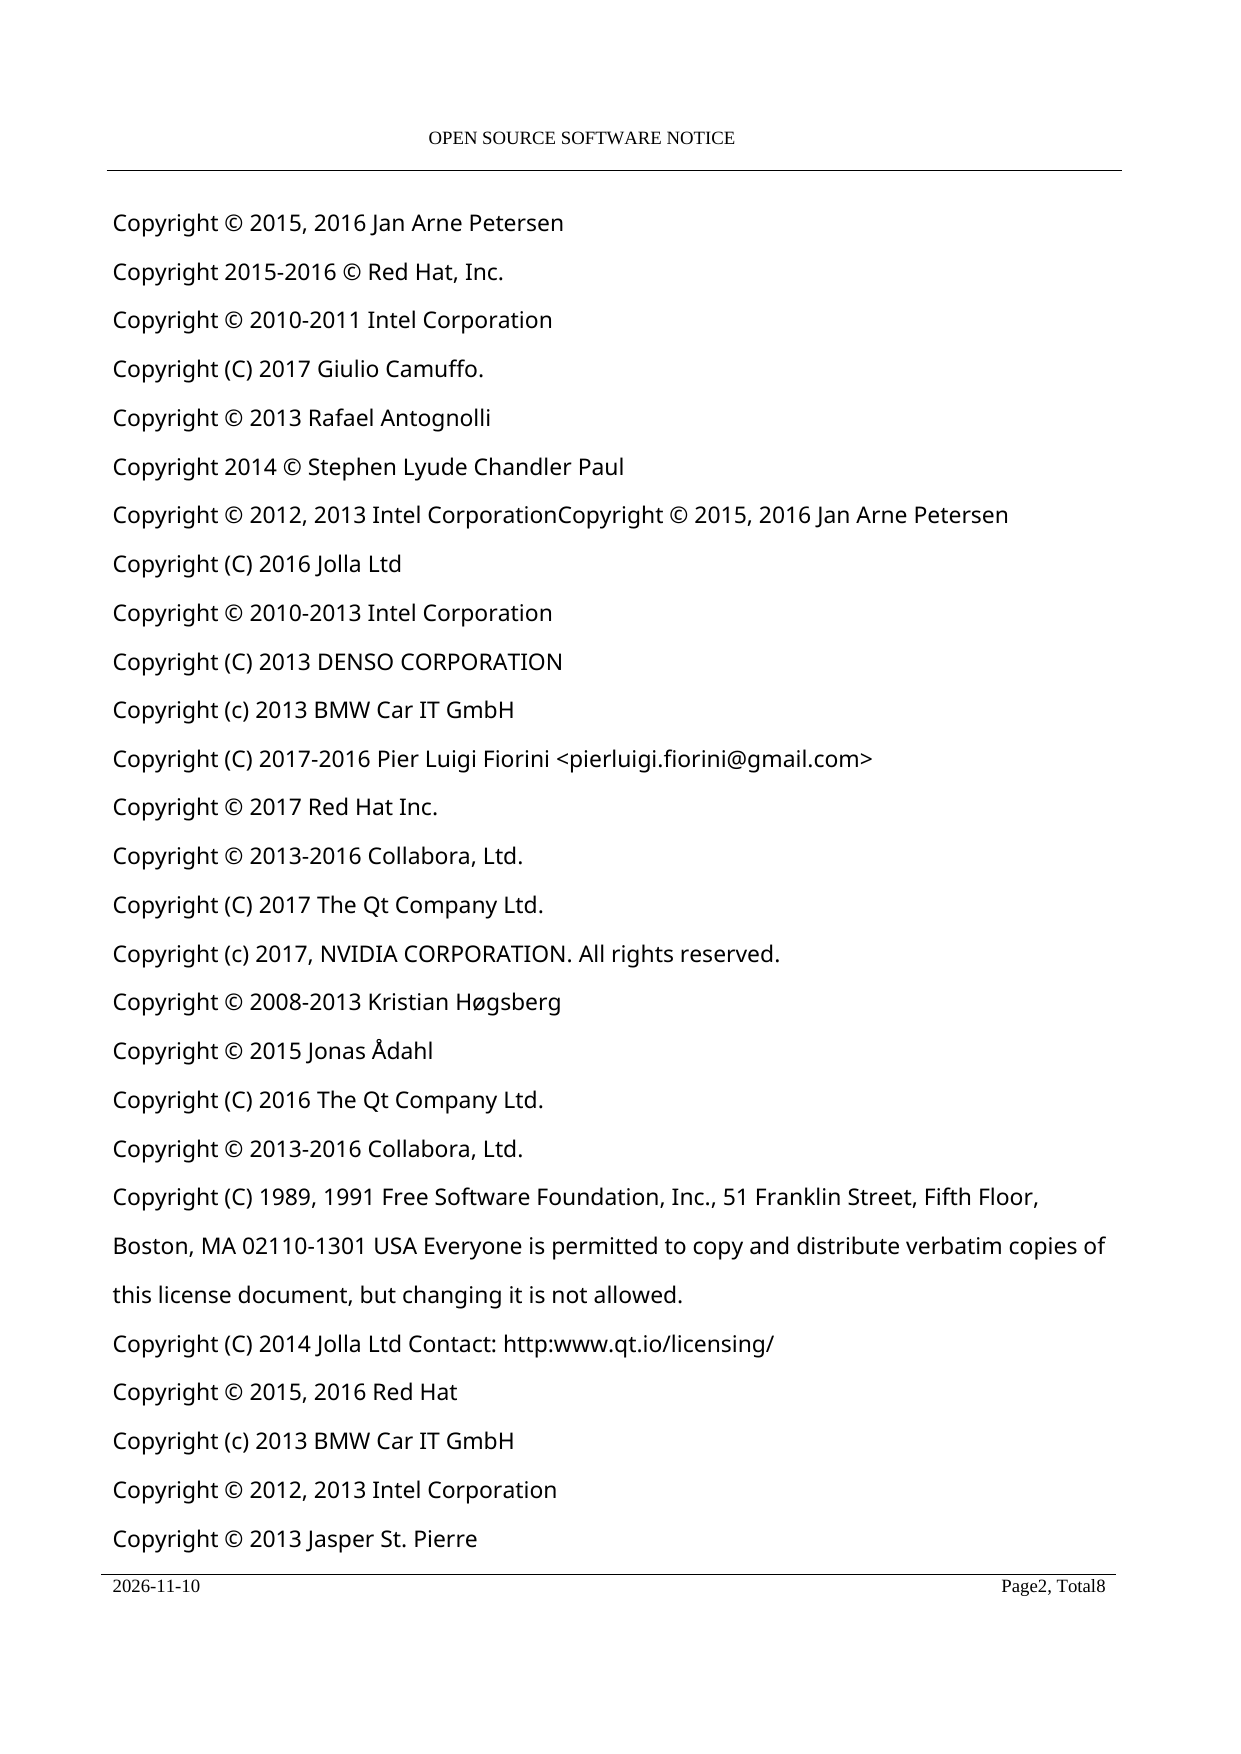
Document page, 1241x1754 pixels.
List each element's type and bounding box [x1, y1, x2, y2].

text [112, 693, 1128, 1554]
text [112, 206, 1128, 678]
